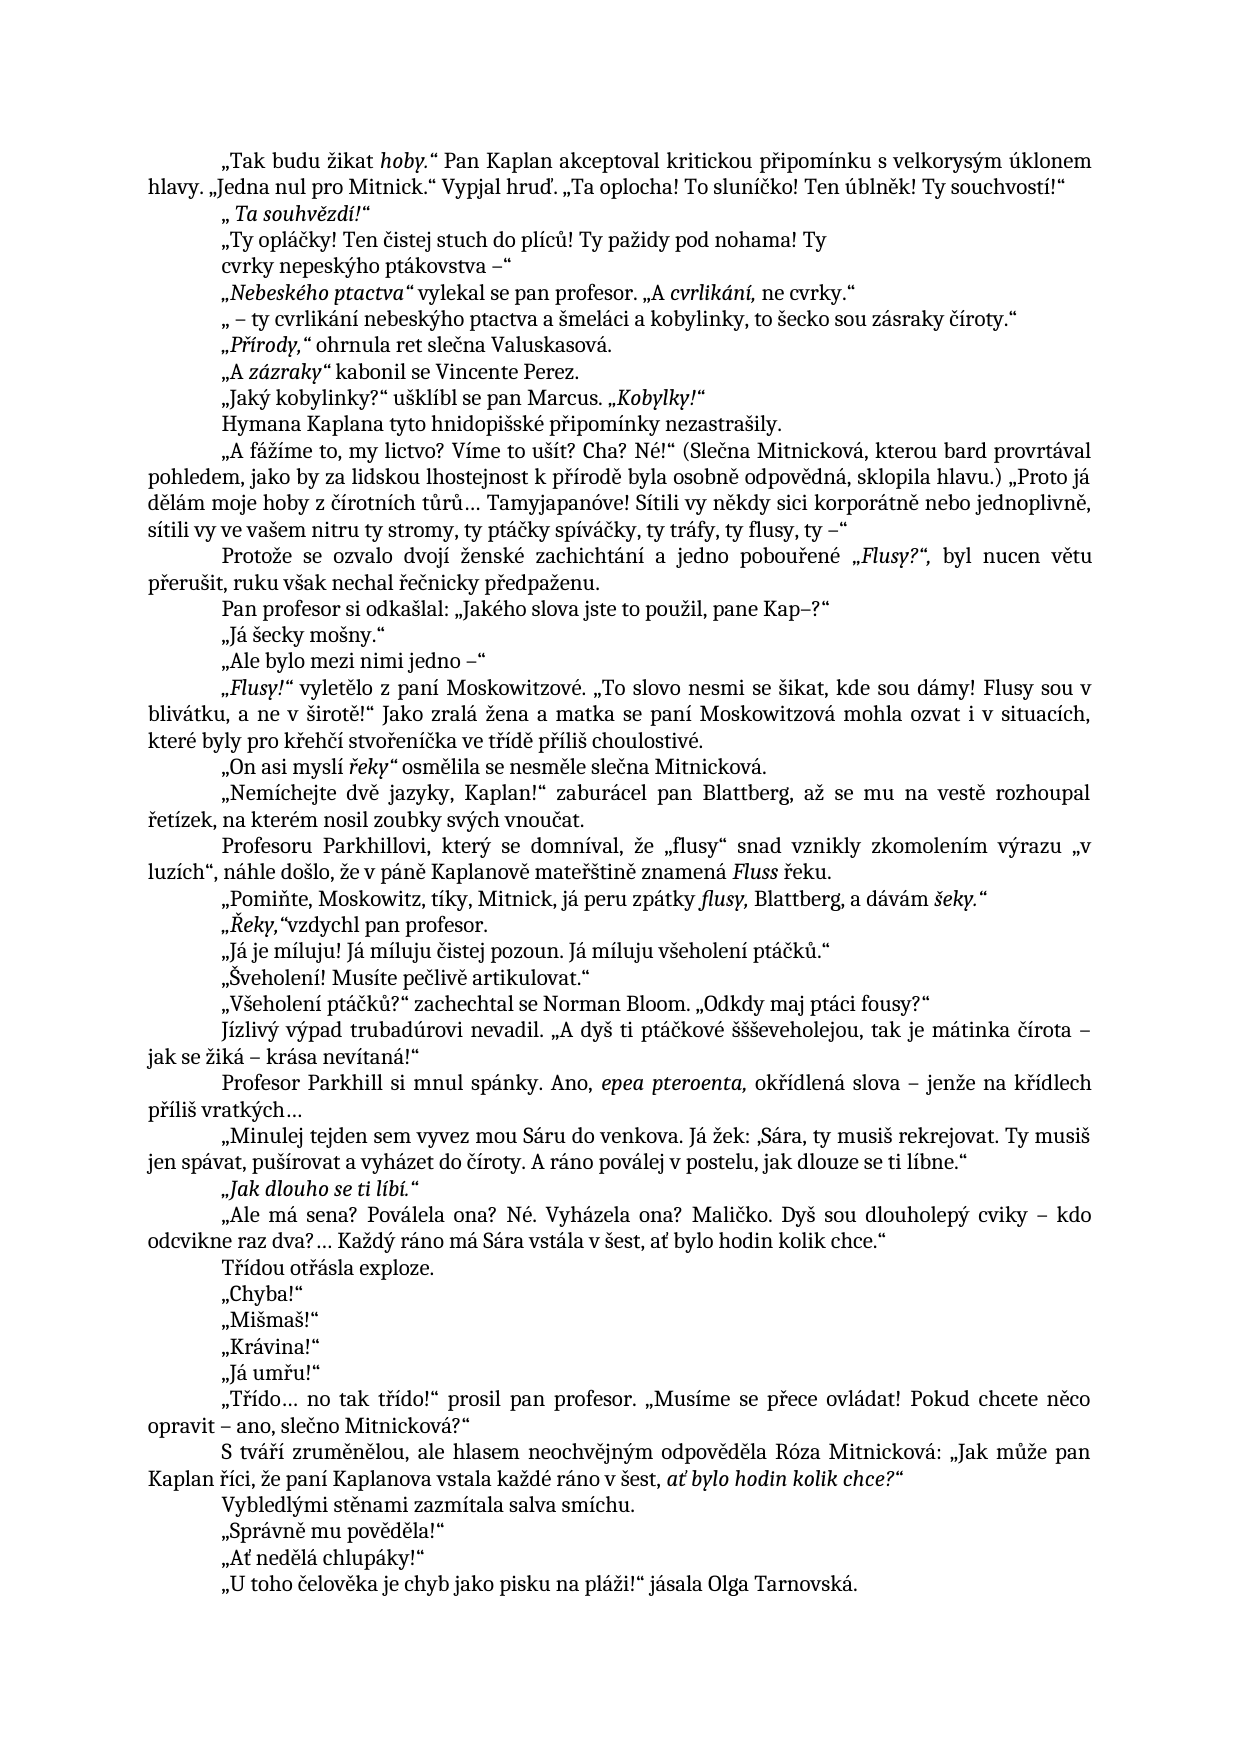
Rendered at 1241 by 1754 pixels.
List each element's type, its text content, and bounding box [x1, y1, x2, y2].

text „Chyba!“ [148, 1281, 1093, 1307]
text „Šveholení! Musíte pečlivě artikulovat.“ [148, 964, 1093, 991]
text „U toho čelověka je chyb jako pisku na pláži!“ jásala Olga Tarnovská. [148, 1571, 1093, 1597]
text „Nebeského ptactva“ vylekal se pan profesor. „A cvrlikání, ne cvrky.“ [148, 279, 1093, 306]
text „Přírody,“ ohrnula ret slečna Valuskasová. [148, 332, 1093, 358]
text „On asi myslí řeky“ osmělila se nesměle slečna Mitnicková. [148, 754, 1093, 780]
text „Správně mu pověděla!“ [148, 1518, 1093, 1544]
text „Tak budu žikat hoby.“ Pan Kaplan akceptoval kritickou připomínku s velkorysým úklonem hlavy. „Jedna nul pro Mitnick.“ Vypjal hruď. „Ta oplocha! To sluníčko! Ten úblněk! Ty souchvostí!“ [148, 148, 1093, 200]
text Třídou otřásla exploze. [148, 1254, 1093, 1281]
text „Já je míluju! Já míluju čistej pozoun. Já míluju všeholení ptáčků.“ [148, 938, 1093, 964]
text „Já umřu!“ [148, 1360, 1093, 1386]
text „Ty opláčky! Ten čistej stuch do plíců! Ty pažidy pod nohama! Ty [148, 227, 1093, 253]
text „Já šecky mošny.“ [148, 622, 1093, 648]
text „Minulej tejden sem vyvez mou Sáru do venkova. Já žek: ‚Sára, ty musiš rekrejovat. Ty musiš jen spávat, pušírovat a vyházet do číroty. A ráno poválej v postelu, jak dlouze se ti líbne.“ [148, 1123, 1093, 1175]
text „Ale má sena? Poválela ona? Né. Vyházela ona? Maličko. Dyš sou dlouholepý cviky – kdo odcvikne raz dva?… Každý ráno má Sára vstála v šest, ať bylo hodin kolik chce.“ [148, 1202, 1093, 1254]
text „Všeholení ptáčků?“ zachechtal se Norman Bloom. „Odkdy maj ptáci fousy?“ [148, 991, 1093, 1017]
text cvrky nepeskýho ptákovstva –“ [148, 253, 1093, 279]
text „Jaký kobylinky?“ ušklíbl se pan Marcus. „Kobylky!“ [148, 385, 1093, 411]
text „Pomiňte, Moskowitz, tíky, Mitnick, já peru zpátky flusy, Blattberg, a dávám šeky.“ [148, 886, 1093, 912]
text „Nemíchejte dvě jazyky, Kaplan!“ zaburácel pan Blattberg, až se mu na vestě rozhoupal řetízek, na kterém nosil zoubky svých vnoučat. [148, 780, 1093, 833]
text „ Ta souhvězdí!“ [148, 200, 1093, 227]
text „Mišmaš!“ [148, 1307, 1093, 1333]
text „Řeky,“vzdychl pan profesor. [148, 912, 1093, 938]
text „Ale bylo mezi nimi jedno –“ [148, 648, 1093, 675]
text Pan profesor si odkašlal: „Jakého slova jste to použil, pane Kap–?“ [148, 596, 1093, 622]
text „Krávina!“ [148, 1333, 1093, 1360]
text Protože se ozvalo dvojí ženské zachichtání a jedno pobouřené „Flusy?“, byl nucen větu přerušit, ruku však nechal řečnicky předpaženu. [148, 543, 1093, 596]
text „Třído… no tak třído!“ prosil pan profesor. „Musíme se přece ovládat! Pokud chcete něco opravit – ano, slečno Mitnicková?“ [148, 1386, 1093, 1439]
text „Flusy!“ vyletělo z paní Moskowitzové. „To slovo nesmi se šikat, kde sou dámy! Flusy sou v blivátku, a ne v širotě!“ Jako zralá žena a matka se paní Moskowitzová mohla ozvat i v situacích, které byly pro křehčí stvořeníčka ve třídě příliš choulostivé. [148, 675, 1093, 754]
text Profesoru Parkhillovi, který se domníval, že „flusy“ snad vznikly zkomolením výrazu „v luzích“, náhle došlo, že v páně Kaplanově mateřštině znamená Fluss řeku. [148, 833, 1093, 886]
text „A fážíme to, my lictvo? Víme to ušít? Cha? Né!“ (Slečna Mitnicková, kterou bard provrtával pohledem, jako by za lidskou lhostejnost k přírodě byla osobně odpovědná, sklopila hlavu.) „Proto já dělám moje hoby z čírotních tůrů… Tamyjapanóve! Sítili vy někdy sici korporátně nebo jednoplivně, sítili vy ve vašem nitru ty stromy, ty ptáčky spíváčky, ty tráfy, ty flusy, ty –“ [148, 437, 1093, 543]
text Vybledlými stěnami zazmítala salva smíchu. [148, 1492, 1093, 1518]
text „Ať nedělá chlupáky!“ [148, 1544, 1093, 1571]
text Hymana Kaplana tyto hnidopišské připomínky nezastrašily. [148, 411, 1093, 437]
text S tváří zruměnělou, ale hlasem neochvějným odpověděla Róza Mitnicková: „Jak může pan Kaplan říci, že paní Kaplanova vstala každé ráno v šest, ať bylo hodin kolik chce?“ [148, 1439, 1093, 1492]
text „ – ty cvrlikání nebeskýho ptactva a šmeláci a kobylinky, to šecko sou zásraky číroty.“ [148, 306, 1093, 332]
text Jízlivý výpad trubadúrovi nevadil. „A dyš ti ptáčkové ššševeholejou, tak je mátinka čírota – jak se žiká – krása nevítaná!“ [148, 1017, 1093, 1070]
text „Jak dlouho se ti líbí.“ [148, 1175, 1093, 1202]
text Profesor Parkhill si mnul spánky. Ano, epea pteroenta, okřídlená slova – jenže na křídlech příliš vratkých… [148, 1070, 1093, 1123]
text „A zázraky“ kabonil se Vincente Perez. [148, 358, 1093, 385]
